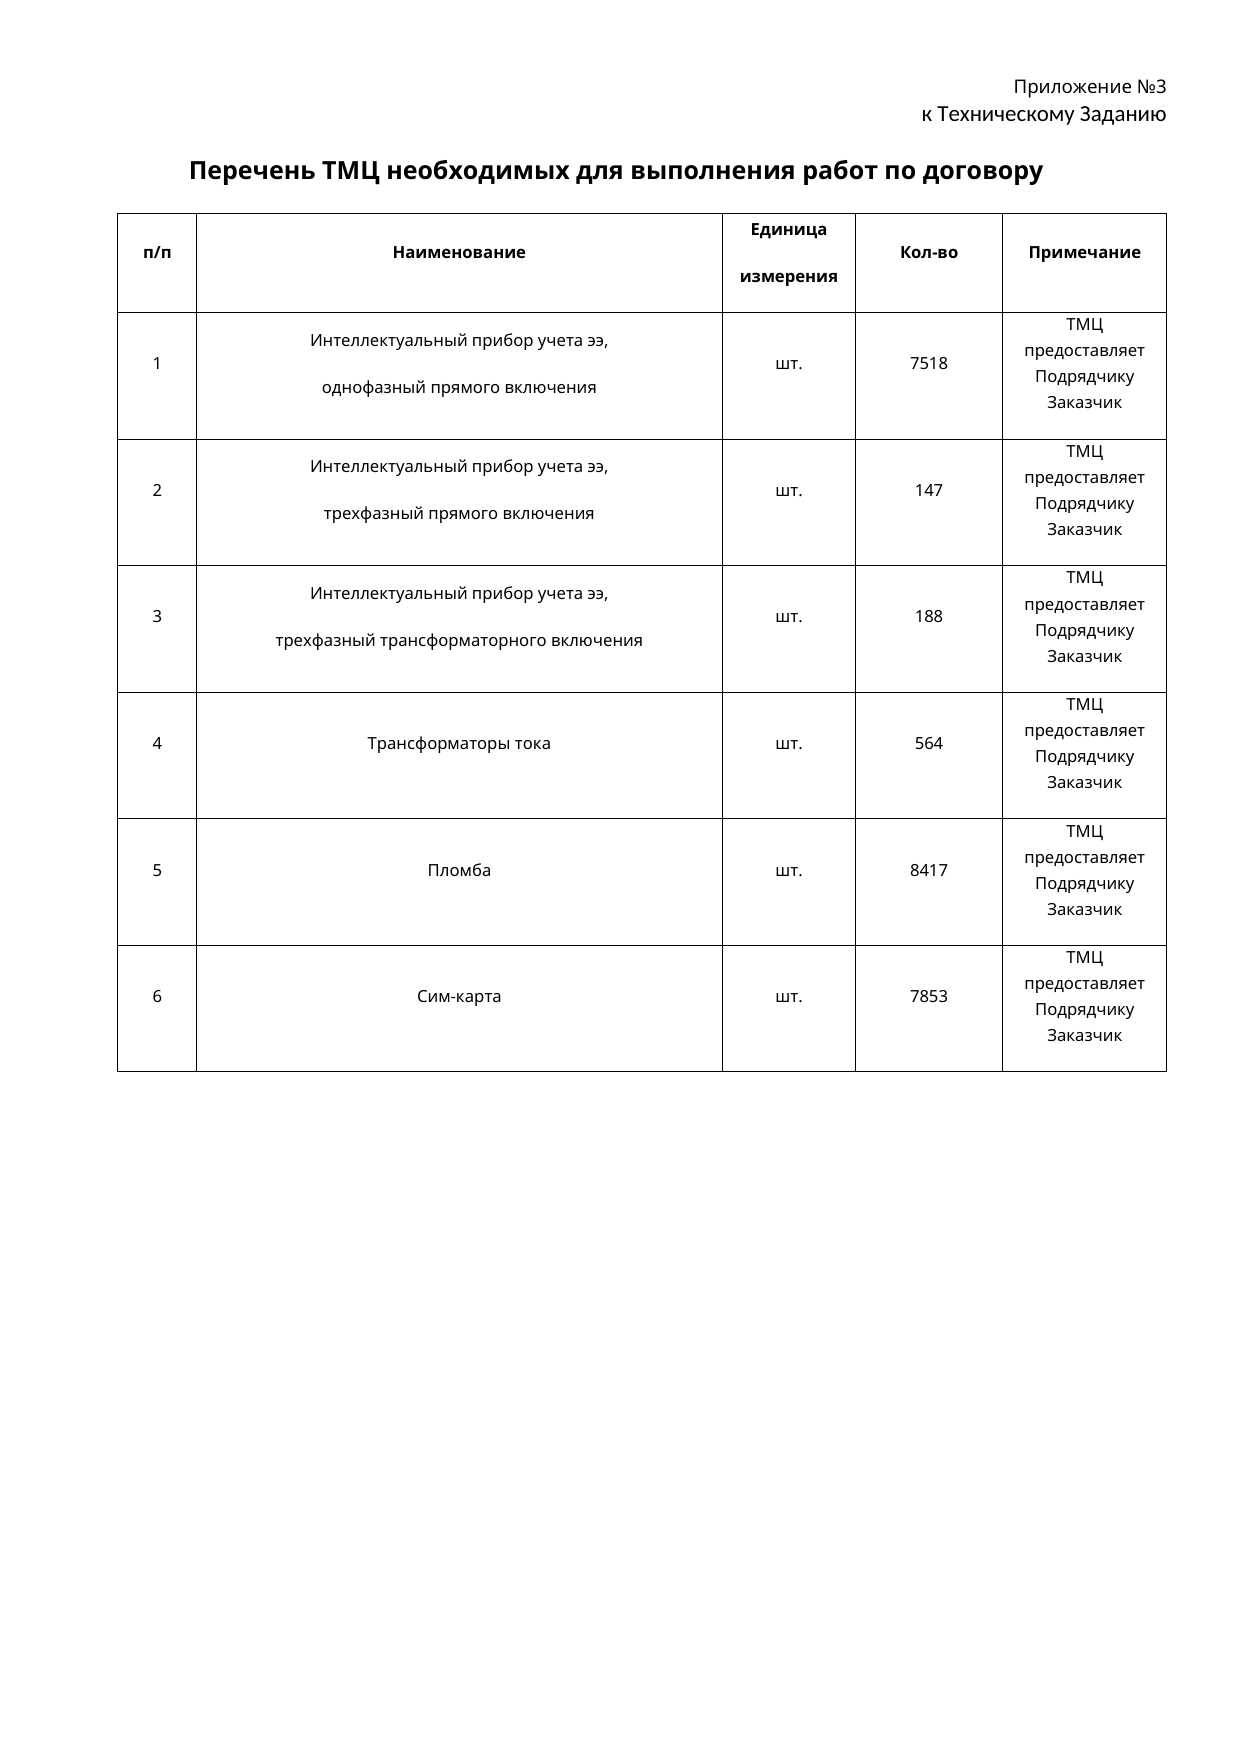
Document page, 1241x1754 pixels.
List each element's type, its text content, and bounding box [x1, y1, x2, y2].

table_cell ТМЦ предоставляет Подрядчику Заказчик [1003, 819, 1166, 945]
table_cell 7518 [856, 313, 1002, 438]
table_cell ТМЦ предоставляет Подрядчику Заказчик [1003, 313, 1166, 438]
table_cell ТМЦ предоставляет Подрядчику Заказчик [1003, 693, 1166, 818]
table_cell шт. [723, 946, 855, 1071]
table_header Наименование [197, 214, 722, 312]
table_cell ТМЦ предоставляет Подрядчику Заказчик [1003, 946, 1166, 1071]
table_cell шт. [723, 313, 855, 438]
table_cell 2 [118, 440, 196, 565]
table_cell Трансформаторы тока [197, 693, 722, 818]
table_cell 147 [856, 440, 1002, 565]
table_cell 188 [856, 566, 1002, 692]
table_cell 3 [118, 566, 196, 692]
table_cell Сим-карта [197, 946, 722, 1071]
table_cell ТМЦ предоставляет Подрядчику Заказчик [1003, 566, 1166, 692]
table_header Примечание [1003, 214, 1166, 312]
table_cell 8417 [856, 819, 1002, 945]
subtitle Приложение №3 [827, 74, 1167, 99]
table_cell шт. [723, 819, 855, 945]
table_cell 1 [118, 313, 196, 438]
table_cell 7853 [856, 946, 1002, 1071]
table_cell Интеллектуальный прибор учета ээ, трехфазный прямого включения [197, 440, 722, 565]
text к Техническому Заданию [118, 99, 1167, 127]
table_cell шт. [723, 440, 855, 565]
table_header Единица измерения [723, 214, 855, 312]
table_cell Пломба [197, 819, 722, 945]
table_cell шт. [723, 566, 855, 692]
table_cell Интеллектуальный прибор учета ээ, трехфазный трансформаторного включения [197, 566, 722, 692]
table_cell 5 [118, 819, 196, 945]
table_cell 6 [118, 946, 196, 1071]
text Перечень ТМЦ необходимых для выполнения работ по договору [118, 152, 1167, 186]
table_header п/п [118, 214, 196, 312]
table_header Кол-во [856, 214, 1002, 312]
table_cell шт. [723, 693, 855, 818]
table_cell ТМЦ предоставляет Подрядчику Заказчик [1003, 440, 1166, 565]
table_cell 564 [856, 693, 1002, 818]
table_cell Интеллектуальный прибор учета ээ, однофазный прямого включения [197, 313, 722, 438]
table_cell 4 [118, 693, 196, 818]
